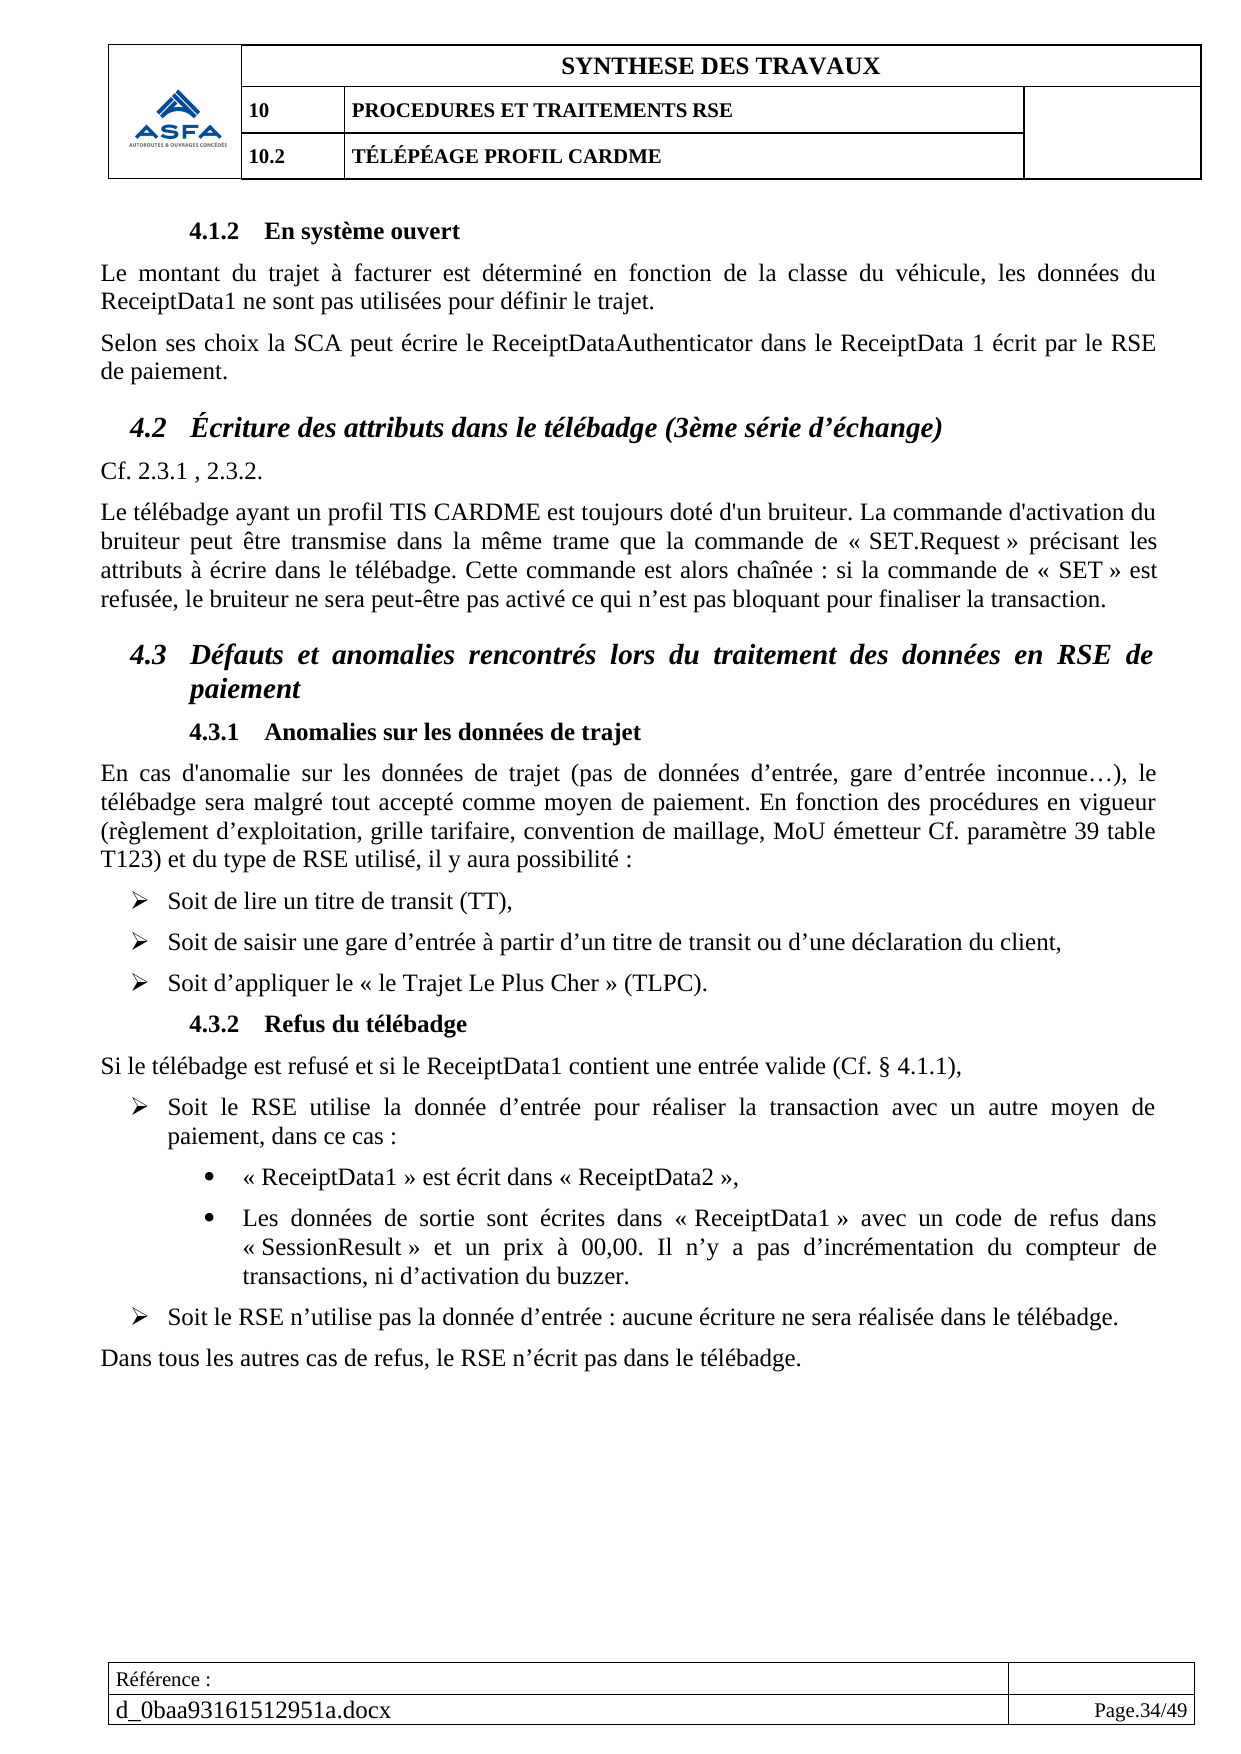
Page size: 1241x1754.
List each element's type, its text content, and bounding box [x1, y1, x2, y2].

subtitle Anomalies sur les données de trajet [189, 717, 1157, 746]
text Selon ses choix la SCA peut écrire le ReceiptDataAuthenticator dans le ReceiptData 1 écrit par le RSE de paiement. [100, 328, 1157, 385]
text Cf. 2.3.1 , 2.3.2. [100, 456, 1157, 485]
list Soit le RSE n’utilise pas la donnée d’entrée : aucune écriture ne sera réalisée dans le télébadge. [130, 1302, 1157, 1331]
list Soit le RSE utilise la donnée d’entrée pour réaliser la transaction avec un autre moyen de paiement, dans ce cas : [130, 1092, 1157, 1149]
text En cas d'anomalie sur les données de trajet (pas de données d’entrée, gare d’entrée inconnue…), le télébadge sera malgré tout accepté comme moyen de paiement. En fonction des procédures en vigueur (règlement d’exploitation, grille tarifaire, convention de maillage, MoU émetteur Cf. paramètre 39 table T123) et du type de RSE utilisé, il y aura possibilité : [100, 758, 1157, 873]
list « ReceiptData1 » est écrit dans « ReceiptData2 », [205, 1162, 1157, 1191]
subtitle En système ouvert [189, 216, 1157, 245]
list Soit de saisir une gare d’entrée à partir d’un titre de transit ou d’une déclaration du client, [130, 927, 1157, 956]
text Si le télébadge est refusé et si le ReceiptData1 contient une entrée valide (Cf. § 4.1.1), [100, 1051, 1157, 1079]
text Le télébadge ayant un profil TIS CARDME est toujours doté d'un bruiteur. La commande d'activation du bruiteur peut être transmise dans la même trame que la commande de « SET.Request » précisant les attributs à écrire dans le télébadge. Cette commande est alors chaînée : si la commande de « SET » est refusée, le bruiteur ne sera peut-être pas activé ce qui n’est pas bloquant pour finaliser la transaction. [100, 497, 1157, 612]
text Dans tous les autres cas de refus, le RSE n’écrit pas dans le télébadge. [100, 1343, 1157, 1372]
picture [115, 76, 241, 161]
subtitle Défauts et anomalies rencontrés lors du traitement des données en RSE de paiement [130, 637, 1157, 704]
list Soit d’appliquer le « le Trajet Le Plus Cher » (TLPC). [130, 968, 1157, 997]
subtitle Écriture des attributs dans le télébadge (3ème série d’échange) [130, 410, 1157, 444]
list Les données de sortie sont écrites dans « ReceiptData1 » avec un code de refus dans « SessionResult » et un prix à 00,00. Il n’y a pas d’incrémentation du compteur de transactions, ni d’activation du buzzer. [205, 1203, 1157, 1289]
subtitle Refus du télébadge [189, 1009, 1157, 1038]
text Le montant du trajet à facturer est déterminé en fonction de la classe du véhicule, les données du ReceiptData1 ne sont pas utilisées pour définir le trajet. [100, 258, 1157, 315]
list Soit de lire un titre de transit (TT), [130, 886, 1157, 914]
